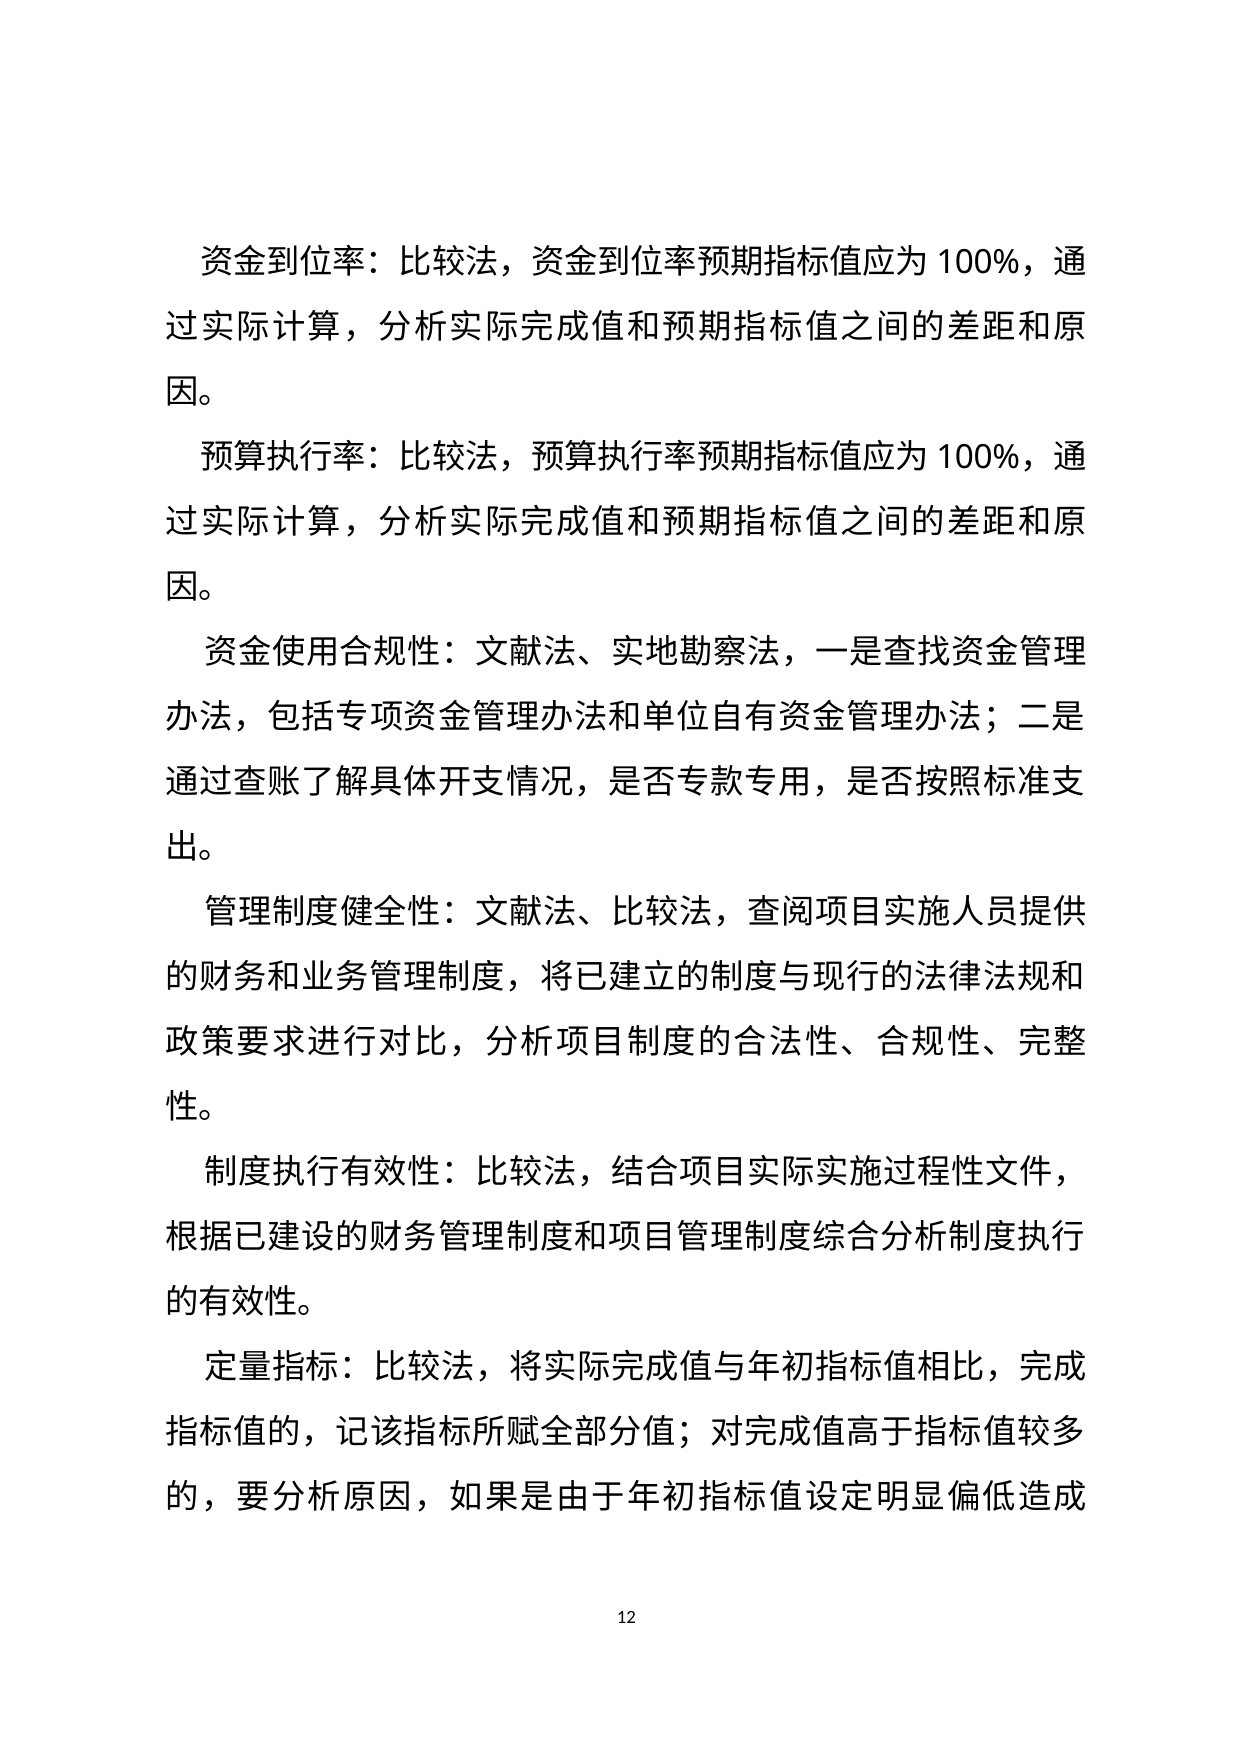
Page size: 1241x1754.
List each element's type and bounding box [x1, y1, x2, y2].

list [165, 227, 1087, 1527]
